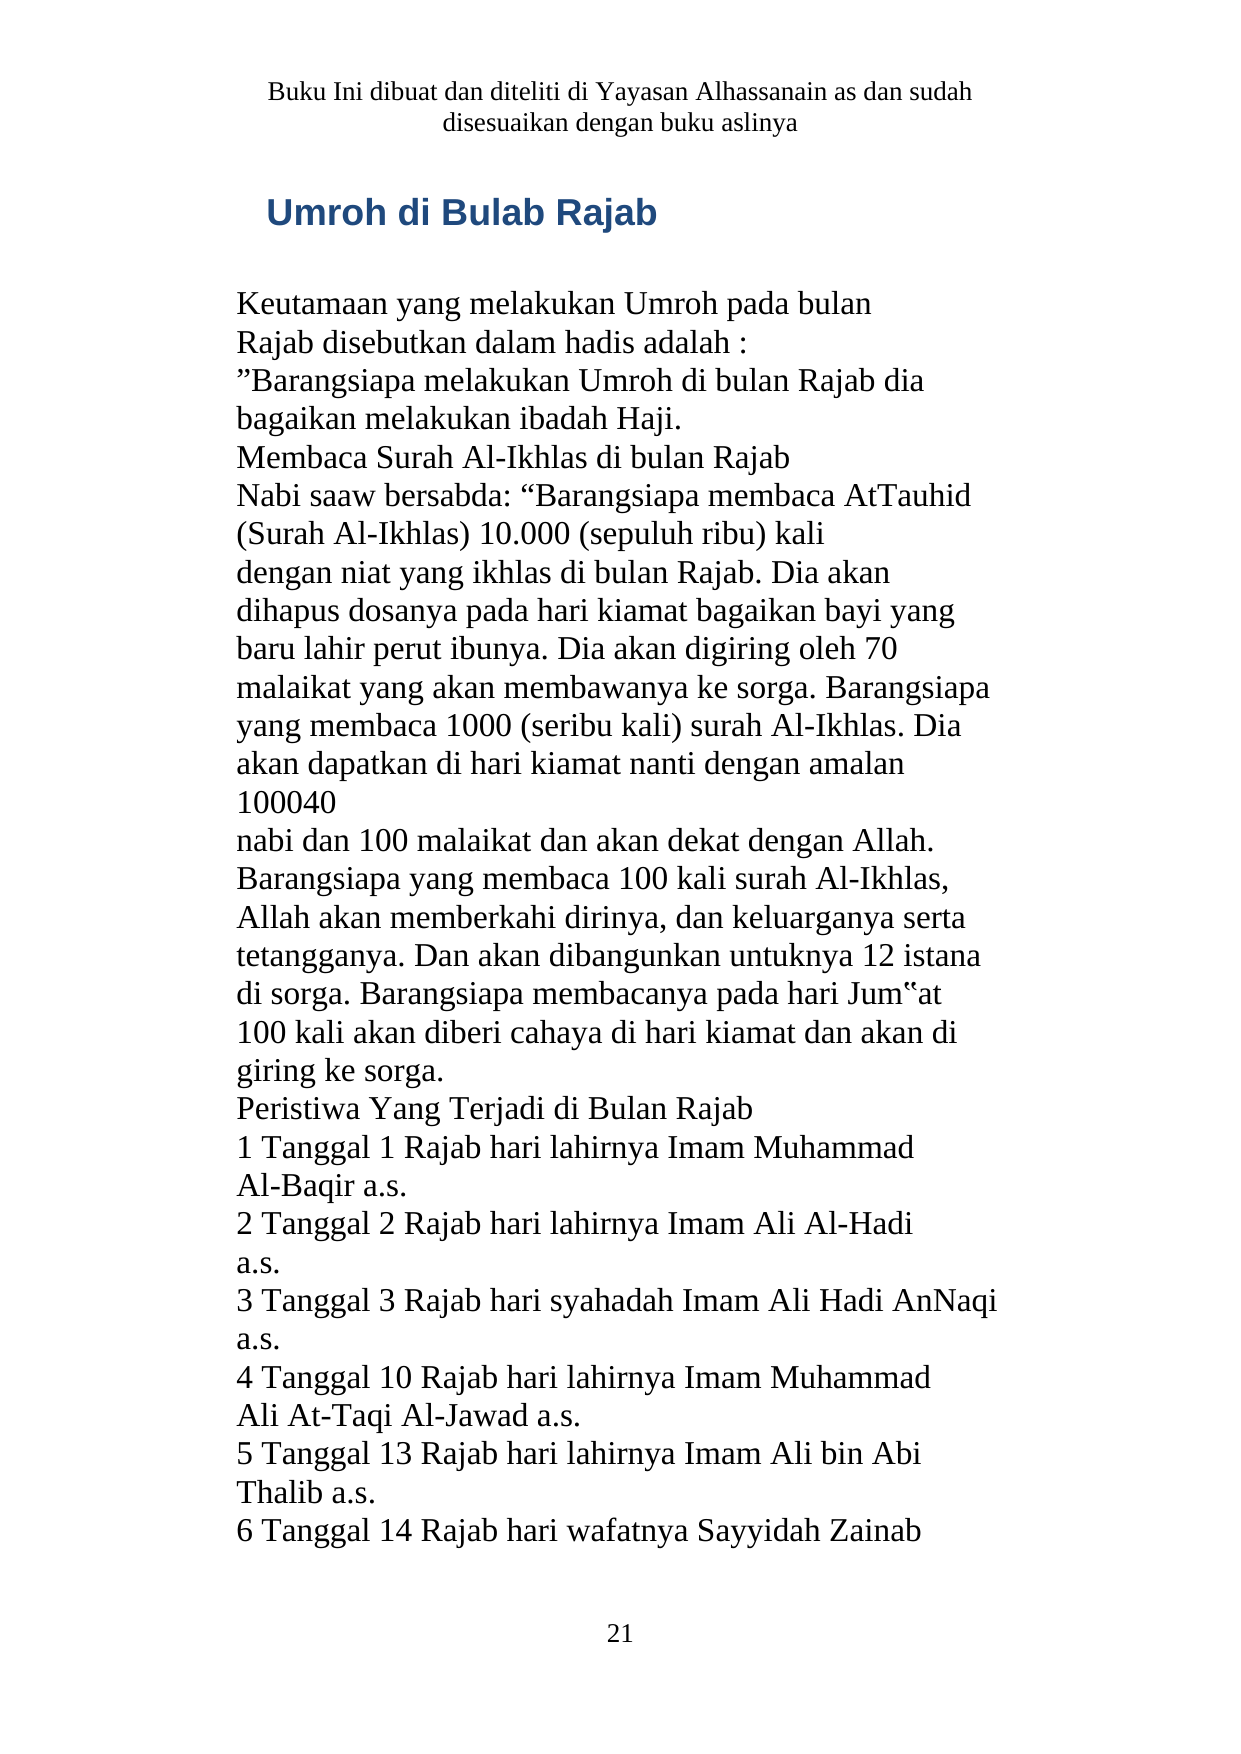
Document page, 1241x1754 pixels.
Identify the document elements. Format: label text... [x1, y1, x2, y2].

text 5 Tanggal 13 Rajab hari lahirnya Imam Ali bin Abi [236, 1434, 1004, 1472]
text bagaikan melakukan ibadah Haji. [236, 399, 1004, 437]
text di sorga. Barangsiapa membacanya pada hari Jum‟at [236, 974, 1004, 1012]
text 100 kali akan diberi cahaya di hari kiamat dan akan di [236, 1012, 1004, 1050]
text 6 Tanggal 14 Rajab hari wafatnya Sayyidah Zainab [236, 1510, 1004, 1549]
text akan dapatkan di hari kiamat nanti dengan amalan 100040 [236, 744, 1004, 820]
text Al-Baqir a.s. [236, 1165, 1004, 1204]
text malaikat yang akan membawanya ke sorga. Barangsiapa [236, 667, 1004, 705]
text tetangganya. Dan akan dibangunkan untuknya 12 istana [236, 935, 1004, 974]
text 1 Tanggal 1 Rajab hari lahirnya Imam Muhammad [236, 1127, 1004, 1165]
text ”Barangsiapa melakukan Umroh di bulan Rajab dia [236, 360, 1004, 399]
text 3 Tanggal 3 Rajab hari syahadah Imam Ali Hadi AnNaqi a.s. [236, 1280, 1004, 1357]
text Membaca Surah Al-Ikhlas di bulan Rajab [236, 437, 1004, 475]
text giring ke sorga. [236, 1050, 1004, 1089]
text Thalib a.s. [236, 1472, 1004, 1510]
text baru lahir perut ibunya. Dia akan digiring oleh 70 [236, 629, 1004, 667]
text a.s. [236, 1242, 1004, 1280]
text Barangsiapa yang membaca 100 kali surah Al-Ikhlas, [236, 859, 1004, 897]
text Keutamaan yang melakukan Umroh pada bulan [236, 284, 1004, 322]
text Rajab disebutkan dalam hadis adalah : [236, 322, 1004, 360]
subtitle Umroh di Bulab Rajab [236, 190, 1004, 233]
text 2 Tanggal 2 Rajab hari lahirnya Imam Ali Al-Hadi [236, 1204, 1004, 1242]
text Peristiwa Yang Terjadi di Bulan Rajab [236, 1089, 1004, 1127]
text yang membaca 1000 (seribu kali) surah Al-Ikhlas. Dia [236, 705, 1004, 744]
text dengan niat yang ikhlas di bulan Rajab. Dia akan [236, 552, 1004, 590]
text dihapus dosanya pada hari kiamat bagaikan bayi yang [236, 590, 1004, 629]
text Allah akan memberkahi dirinya, dan keluarganya serta [236, 897, 1004, 935]
text Nabi saaw bersabda: “Barangsiapa membaca AtTauhid (Surah Al-Ikhlas) 10.000 (sepuluh ribu) kali [236, 475, 1004, 552]
text 4 Tanggal 10 Rajab hari lahirnya Imam Muhammad [236, 1357, 1004, 1395]
text Ali At-Taqi Al-Jawad a.s. [236, 1395, 1004, 1434]
text nabi dan 100 malaikat dan akan dekat dengan Allah. [236, 820, 1004, 859]
